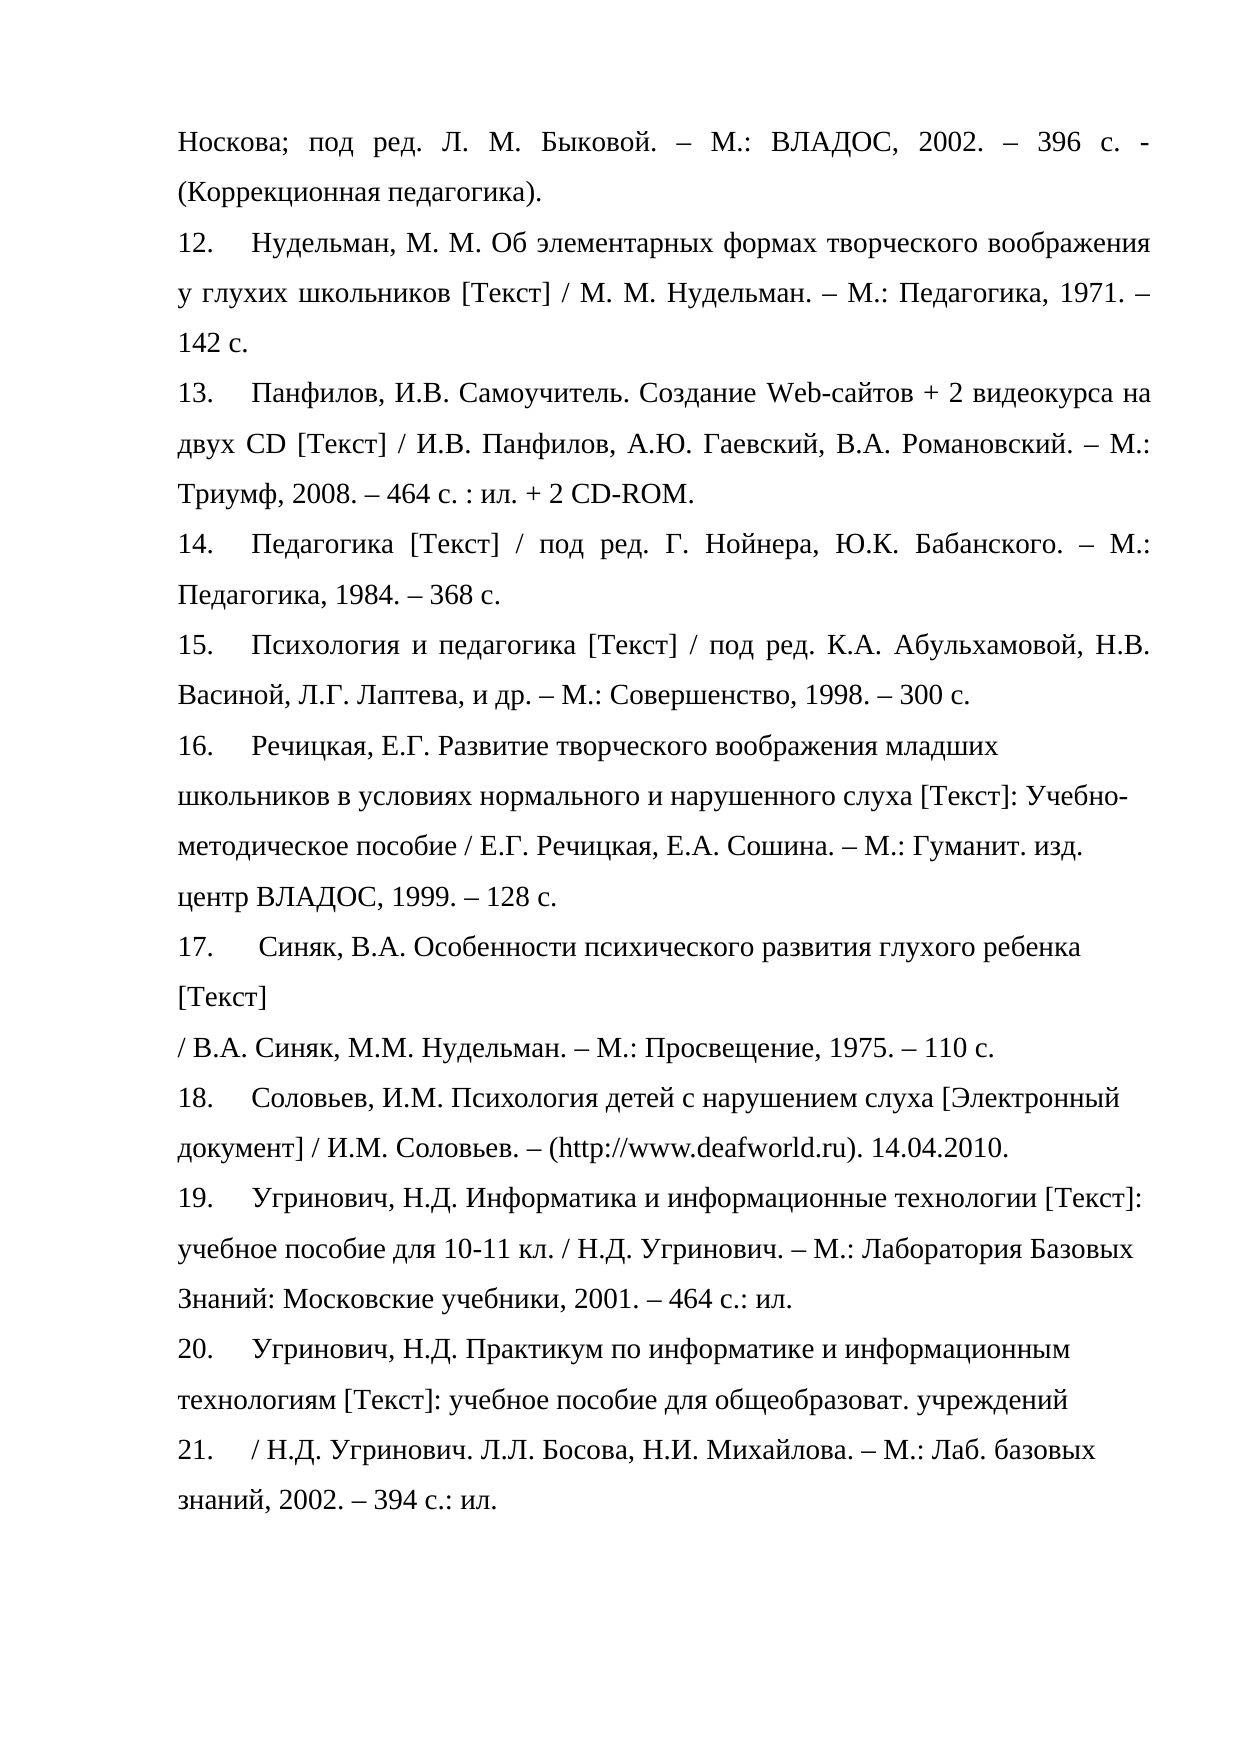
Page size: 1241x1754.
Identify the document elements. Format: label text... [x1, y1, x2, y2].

list Панфилов, И.В. Самоучитель. Создание Web-сайтов + 2 видеокурса на двух CD [Текст] / И.В. Панфилов, А.Ю. Гаевский, В.А. Романовский. – М.: Триумф, 2008. – 464 с. : ил. + 2 CD-ROM. [177, 376, 1152, 510]
list Угринович, Н.Д. Информатика и информационные технологии [Текст]: учебное пособие для 10-11 кл. / Н.Д. Угринович. – М.: Лаборатория Базовых Знаний: Московские учебники, 2001. – 464 с.: ил. [177, 1181, 1152, 1315]
list Синяк, В.А. Особенности психического развития глухого ребенка [Текст] [177, 929, 1152, 1013]
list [177, 124, 1152, 208]
list Педагогика [Текст] / под ред. Г. Нойнера, Ю.К. Бабанского. – М.: Педагогика, 1984. – 368 с. [177, 527, 1152, 610]
list Психология и педагогика [Текст] / под ред. К.А. Абульхамовой, Н.В. Васиной, Л.Г. Лаптева, и др. – М.: Совершенство, 1998. – 300 с. [177, 627, 1152, 711]
list Угринович, Н.Д. Практикум по информатике и информационным технологиям [Текст]: учебное пособие для общеобразоват. учреждений [177, 1332, 1152, 1415]
list Нудельман, М. М. Об элементарных формах творческого воображения у глухих школьников [Текст] / М. М. Нудельман. – М.: Педагогика, 1971. – 142 с. [177, 225, 1152, 359]
list / Н.Д. Угринович. Л.Л. Босова, Н.И. Михайлова. – М.: Лаб. базовых знаний, 2002. – 394 с.: ил. [177, 1432, 1152, 1516]
text / В.А. Синяк, М.М. Нудельман. – М.: Просвещение, 1975. – 110 с. [177, 1030, 1152, 1063]
list Соловьев, И.М. Психология детей с нарушением слуха [Электронный документ] / И.М. Соловьев. – (http://www.deafworld.ru). 14.04.2010. [177, 1080, 1152, 1164]
list Речицкая, Е.Г. Развитие творческого воображения младших школьников в условиях нормального и нарушенного слуха [Текст]: Учебно-методическое пособие / Е.Г. Речицкая, Е.А. Сошина. – М.: Гуманит. изд. центр ВЛАДОС, 1999. – 128 c. [177, 728, 1152, 912]
